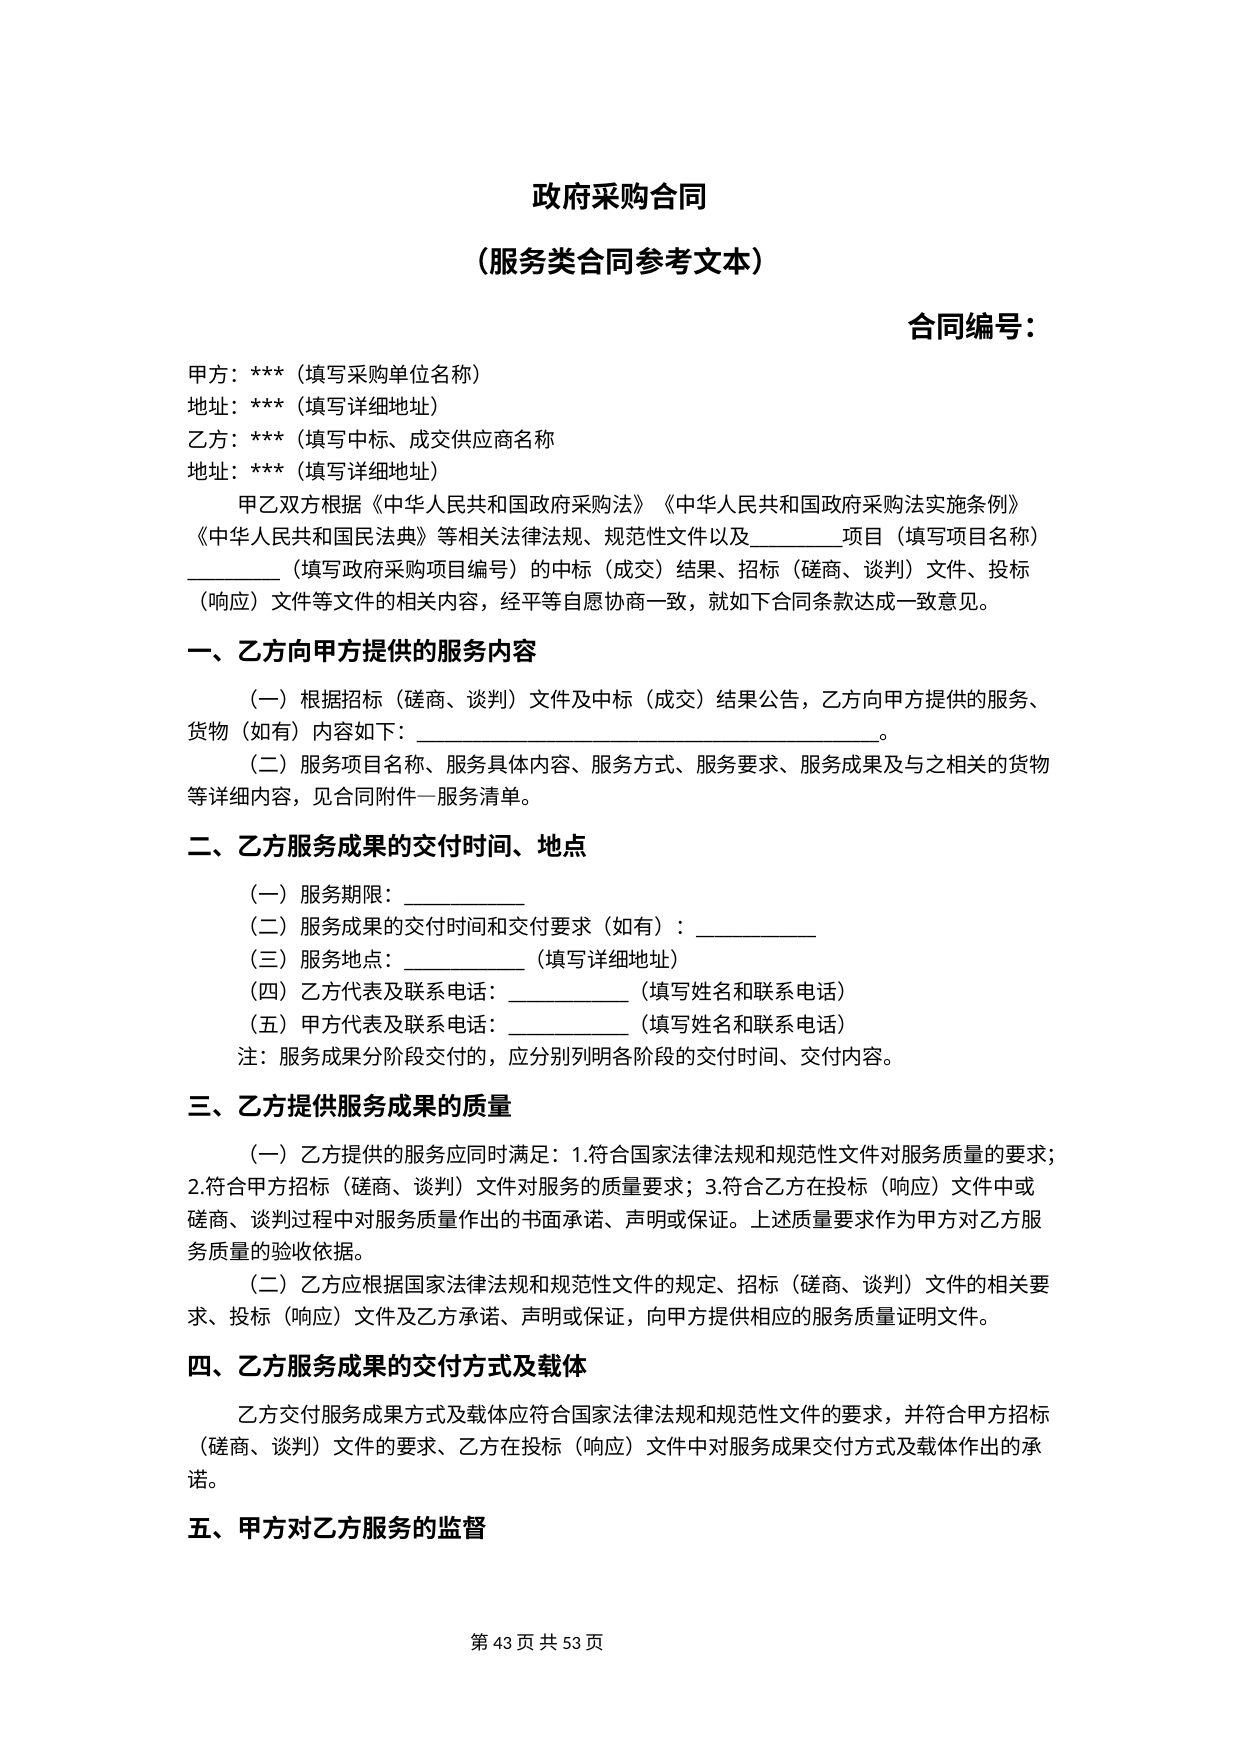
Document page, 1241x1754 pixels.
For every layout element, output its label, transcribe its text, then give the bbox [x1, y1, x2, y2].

text 注：服务成果分阶段交付的，应分别列明各阶段的交付时间、交付内容。 [187, 1039, 1053, 1072]
text 甲乙双方根据《中华人民共和国政府采购法》《中华人民共和国政府采购法实施条例》《中华人民共和国民法典》等相关法律法规、规范性文件以及__________项目（填写项目名称）__________（填写政府采购项目编号）的中标（成交）结果、招标（磋商、谈判）文件、投标（响应）文件等文件的相关内容，经平等自愿协商一致，就如下合同条款达成一致意见。 [187, 487, 1053, 617]
text 政府采购合同 [187, 162, 1053, 227]
text 甲方：***（填写采购单位名称） [187, 357, 1053, 389]
text 地址：***（填写详细地址） [187, 389, 1053, 422]
text 合同编号： [187, 292, 1053, 357]
text 五、甲方对乙方服务的监督 [187, 1494, 1053, 1559]
text （二）服务项目名称、服务具体内容、服务方式、服务要求、服务成果及与之相关的货物等详细内容，见合同附件—服务清单。 [187, 747, 1053, 812]
text （一）根据招标（磋商、谈判）文件及中标（成交）结果公告，乙方向甲方提供的服务、货物（如有）内容如下：__________________________________________________。 [187, 682, 1053, 747]
text （三）服务地点：_____________（填写详细地址） [187, 942, 1053, 974]
text （服务类合同参考文本） [187, 227, 1053, 292]
text 一、乙方向甲方提供的服务内容 [187, 617, 1053, 682]
text （一）服务期限：_____________ [187, 877, 1053, 909]
text （四）乙方代表及联系电话：_____________（填写姓名和联系电话） [187, 974, 1053, 1007]
text 二、乙方服务成果的交付时间、地点 [187, 812, 1053, 877]
text 乙方：***（填写中标、成交供应商名称 [187, 422, 1053, 454]
text 四、乙方服务成果的交付方式及载体 [187, 1332, 1053, 1397]
text （二）乙方应根据国家法律法规和规范性文件的规定、招标（磋商、谈判）文件的相关要求、投标（响应）文件及乙方承诺、声明或保证，向甲方提供相应的服务质量证明文件。 [187, 1267, 1053, 1332]
text 三、乙方提供服务成果的质量 [187, 1072, 1053, 1137]
text 地址：***（填写详细地址） [187, 454, 1053, 487]
text 乙方交付服务成果方式及载体应符合国家法律法规和规范性文件的要求，并符合甲方招标（磋商、谈判）文件的要求、乙方在投标（响应）文件中对服务成果交付方式及载体作出的承诺。 [187, 1397, 1053, 1494]
text （五）甲方代表及联系电话：_____________（填写姓名和联系电话） [187, 1007, 1053, 1039]
text （一）乙方提供的服务应同时满足：1.符合国家法律法规和规范性文件对服务质量的要求；2.符合甲方招标（磋商、谈判）文件对服务的质量要求；3.符合乙方在投标（响应）文件中或磋商、谈判过程中对服务质量作出的书面承诺、声明或保证。上述质量要求作为甲方对乙方服务质量的验收依据。 [187, 1137, 1053, 1267]
text （二）服务成果的交付时间和交付要求（如有）：_____________ [187, 909, 1053, 942]
